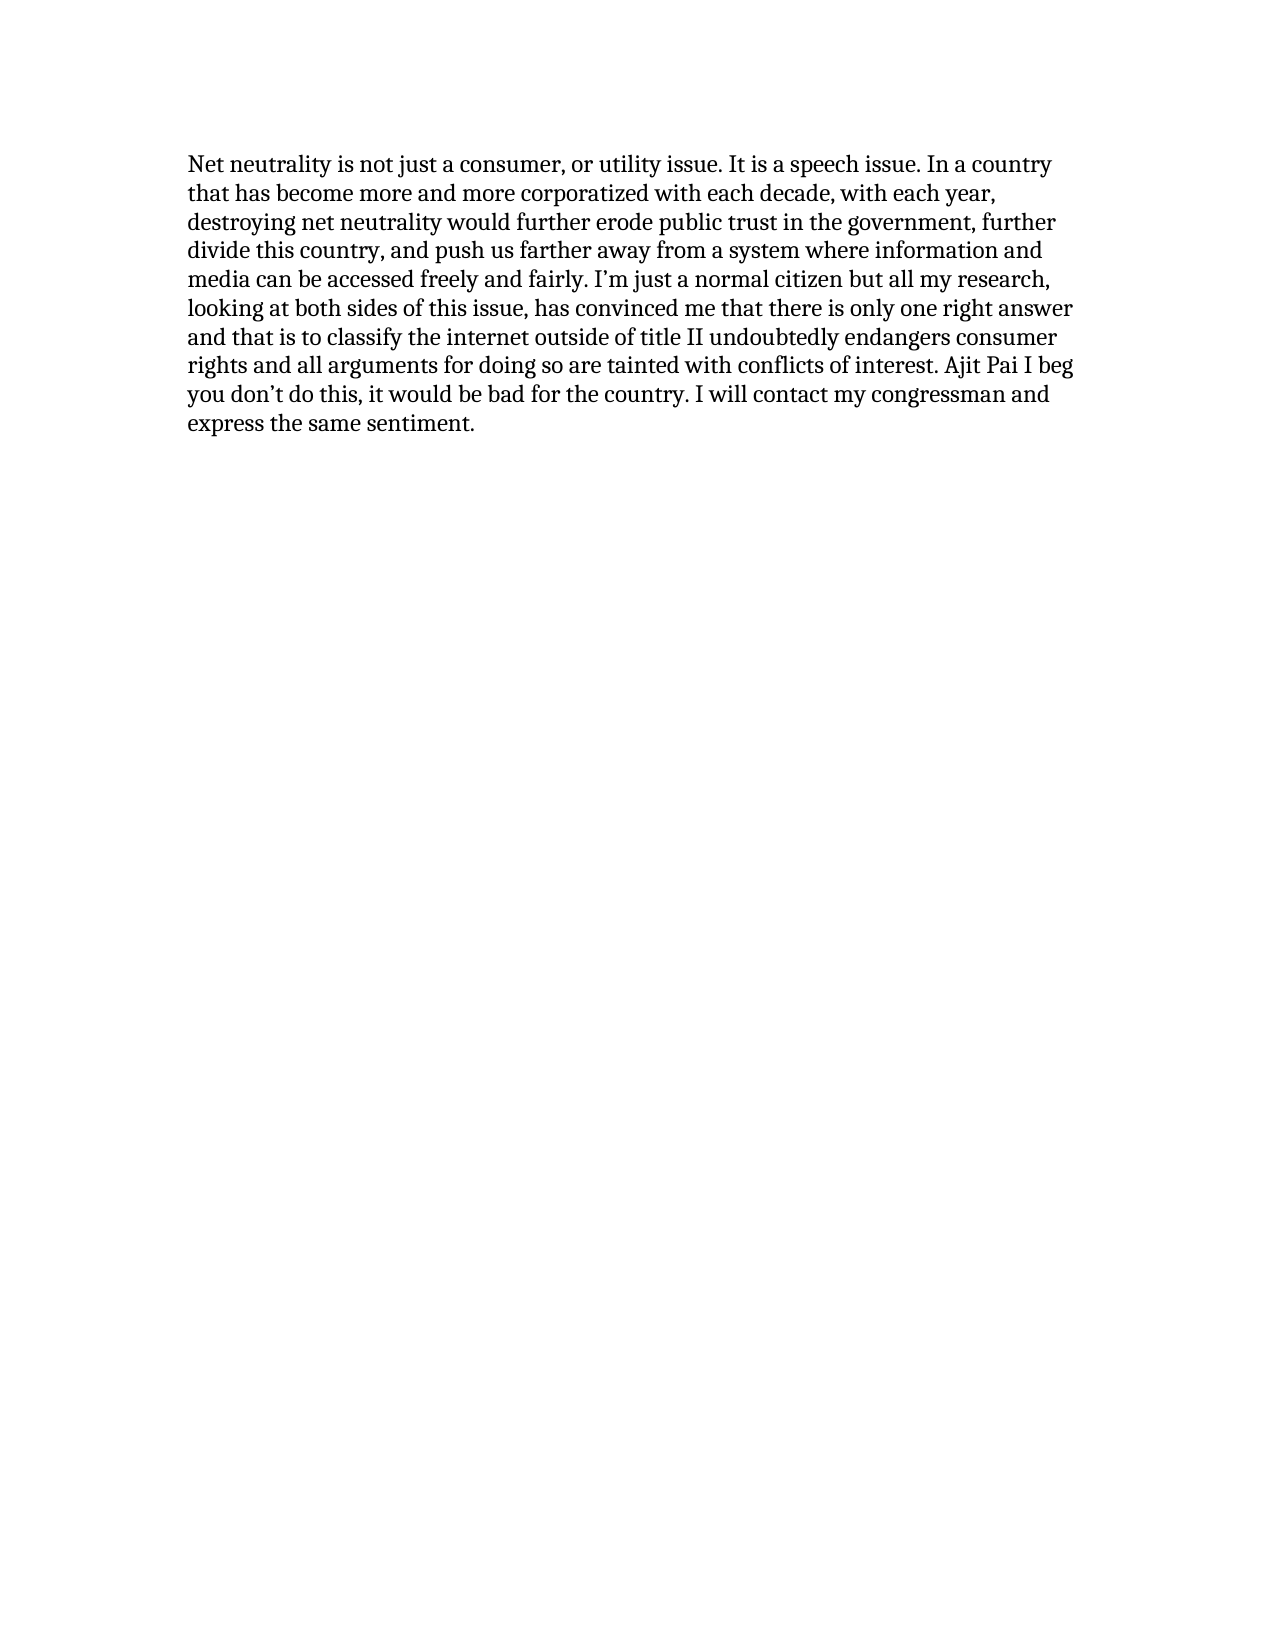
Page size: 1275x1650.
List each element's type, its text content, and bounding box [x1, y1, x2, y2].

text Net neutrality is not just a consumer, or utility issue. It is a speech issue. In a country that has become more and more corporatized with each decade, with each year, destroying net neutrality would further erode public trust in the government, further divide this country, and push us farther away from a system where information and media can be accessed freely and fairly. I’m just a normal citizen but all my research, looking at both sides of this issue, has convinced me that there is only one right answer and that is to classify the internet outside of title II undoubtedly endangers consumer rights and all arguments for doing so are tainted with conflicts of interest. Ajit Pai I beg you don’t do this, it would be bad for the country. I will contact my congressman and express the same sentiment. [187, 150, 1087, 437]
